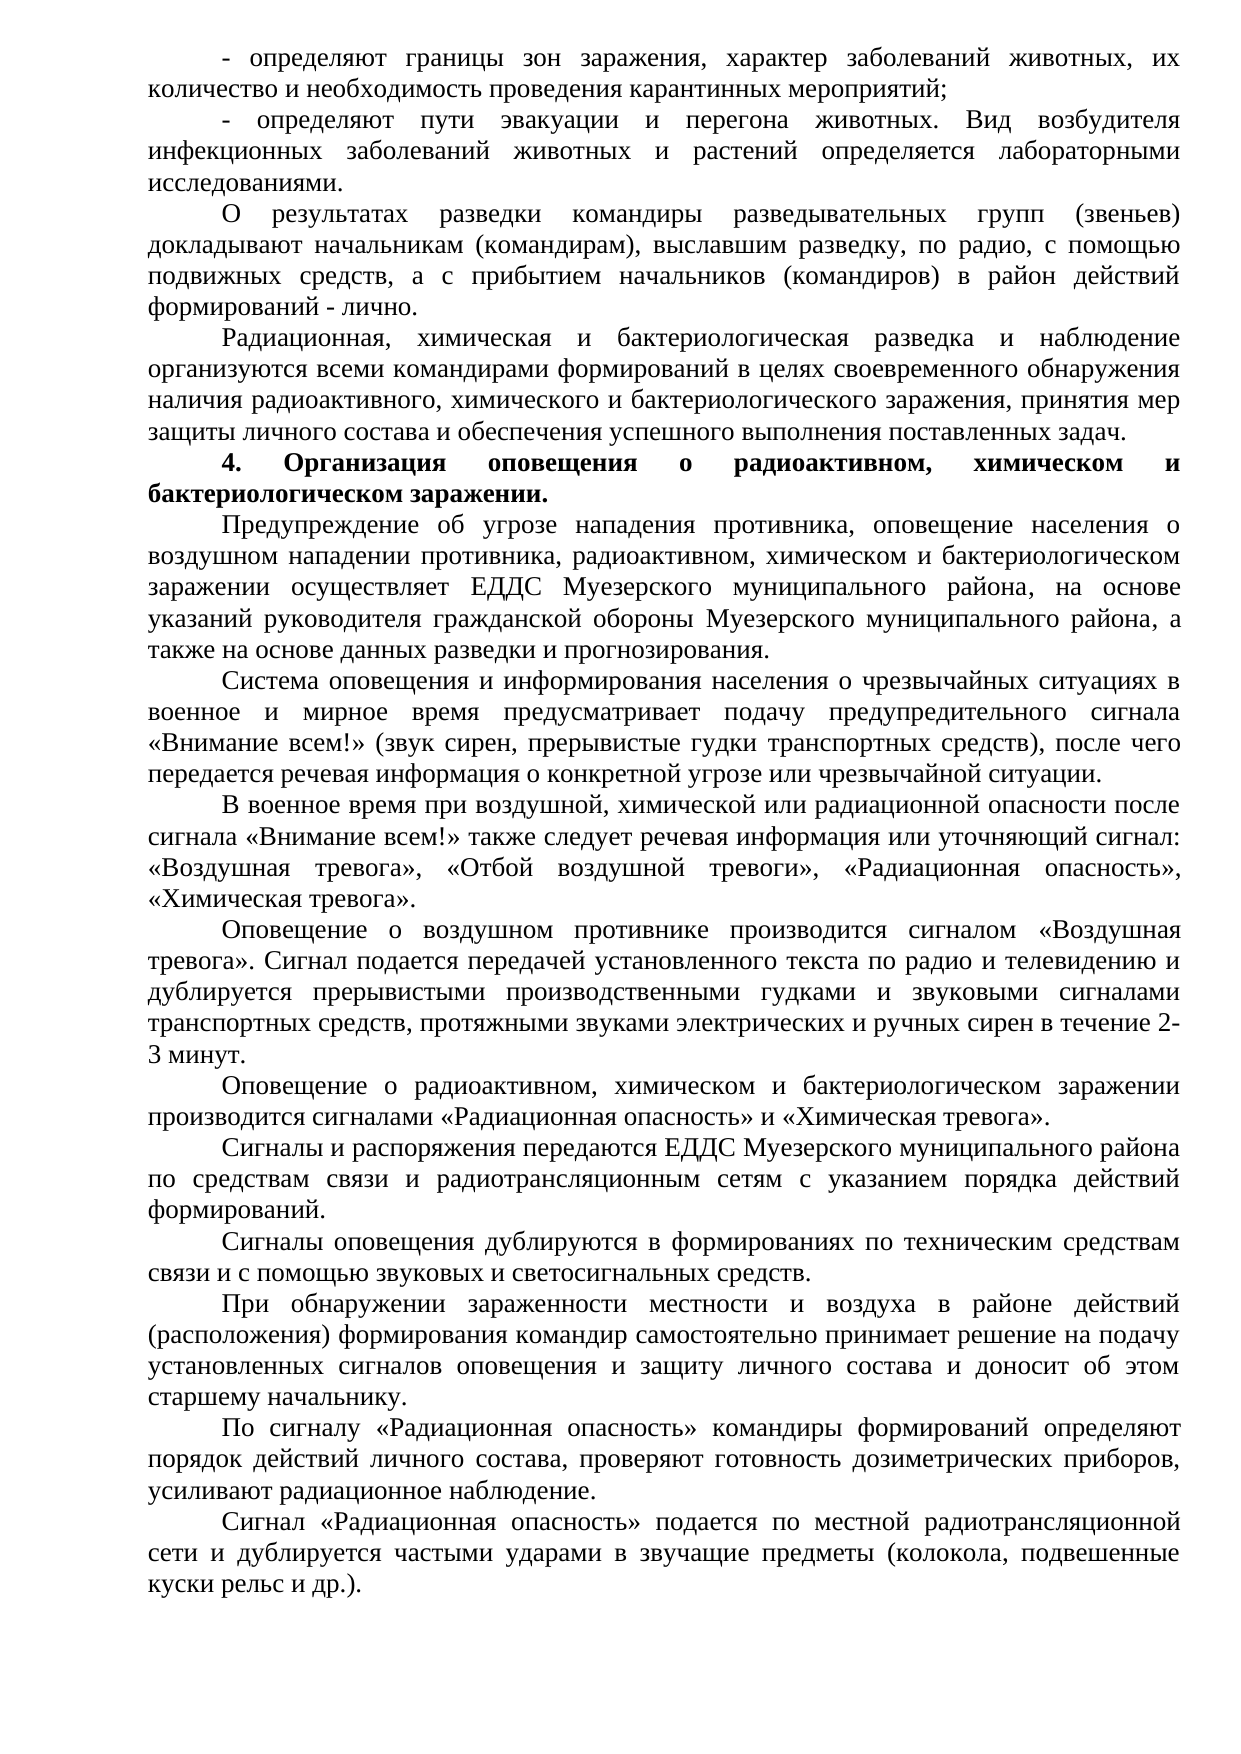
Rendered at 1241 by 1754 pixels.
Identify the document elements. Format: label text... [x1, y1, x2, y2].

text Оповещение о радиоактивном, химическом и бактериологическом заражении производится сигналами «Радиационная опасность» и «Химическая тревога». [148, 1069, 1181, 1131]
text О результатах разведки командиры разведывательных групп (звеньев) докладывают начальникам (командирам), выславшим разведку, по радио, с помощью подвижных средств, а с прибытием начальников (командиров) в район действий формирований - лично. [148, 197, 1181, 321]
text По сигналу «Радиационная опасность» командиры формирований определяют порядок действий личного состава, проверяют готовность дозиметрических приборов, усиливают радиационное наблюдение. [148, 1411, 1181, 1505]
text Сигнал «Радиационная опасность» подается по местной радиотрансляционной сети и дублируется частыми ударами в звучащие предметы (колокола, подвешенные куски рельс и др.). [148, 1505, 1181, 1598]
text Сигналы оповещения дублируются в формированиях по техническим средствам связи и с помощью звуковых и светосигнальных средств. [148, 1224, 1181, 1287]
text - определяют пути эвакуации и перегона животных. Вид возбудителя инфекционных заболеваний животных и растений определяется лабораторными исследованиями. [148, 103, 1181, 197]
text Система оповещения и информирования населения о чрезвычайных ситуациях в военное и мирное время предусматривает подачу предупредительного сигнала «Внимание всем!» (звук сирен, прерывистые гудки транспортных средств), после чего передается речевая информация о конкретной угрозе или чрезвычайной ситуации. [148, 664, 1181, 788]
text - определяют границы зон заражения, характер заболеваний животных, их количество и необходимость проведения карантинных мероприятий; [148, 41, 1181, 103]
text При обнаружении зараженности местности и воздуха в районе действий (расположения) формирования командир самостоятельно принимает решение на подачу установленных сигналов оповещения и защиту личного состава и доносит об этом старшему начальнику. [148, 1287, 1181, 1411]
text Радиационная, химическая и бактериологическая разведка и наблюдение организуются всеми командирами формирований в целях своевременного обнаружения наличия радиоактивного, химического и бактериологического заражения, принятия мер защиты личного состава и обеспечения успешного выполнения поставленных задач. [148, 321, 1181, 446]
text Оповещение о воздушном противнике производится сигналом «Воздушная тревога». Сигнал подается передачей установленного текста по радио и телевидению и дублируется прерывистыми производственными гудками и звуковыми сигналами транспортных средств, протяжными звуками электрических и ручных сирен в течение 2-3 минут. [148, 913, 1181, 1069]
text В военное время при воздушной, химической или радиационной опасности после сигнала «Внимание всем!» также следует речевая информация или уточняющий сигнал: «Воздушная тревога», «Отбой воздушной тревоги», «Радиационная опасность», «Химическая тревога». [148, 788, 1181, 913]
text 4. Организация оповещения о радиоактивном, химическом и бактериологическом заражении. [148, 446, 1181, 508]
text Сигналы и распоряжения передаются ЕДДС Муезерского муниципального района по средствам связи и радиотрансляционным сетям с указанием порядка действий формирований. [148, 1131, 1181, 1224]
text Предупреждение об угрозе нападения противника, оповещение населения о воздушном нападении противника, радиоактивном, химическом и бактериологическом заражении осуществляет ЕДДС Муезерского муниципального района, на основе указаний руководителя гражданской обороны Муезерского муниципального района, а также на основе данных разведки и прогнозирования. [148, 508, 1181, 664]
